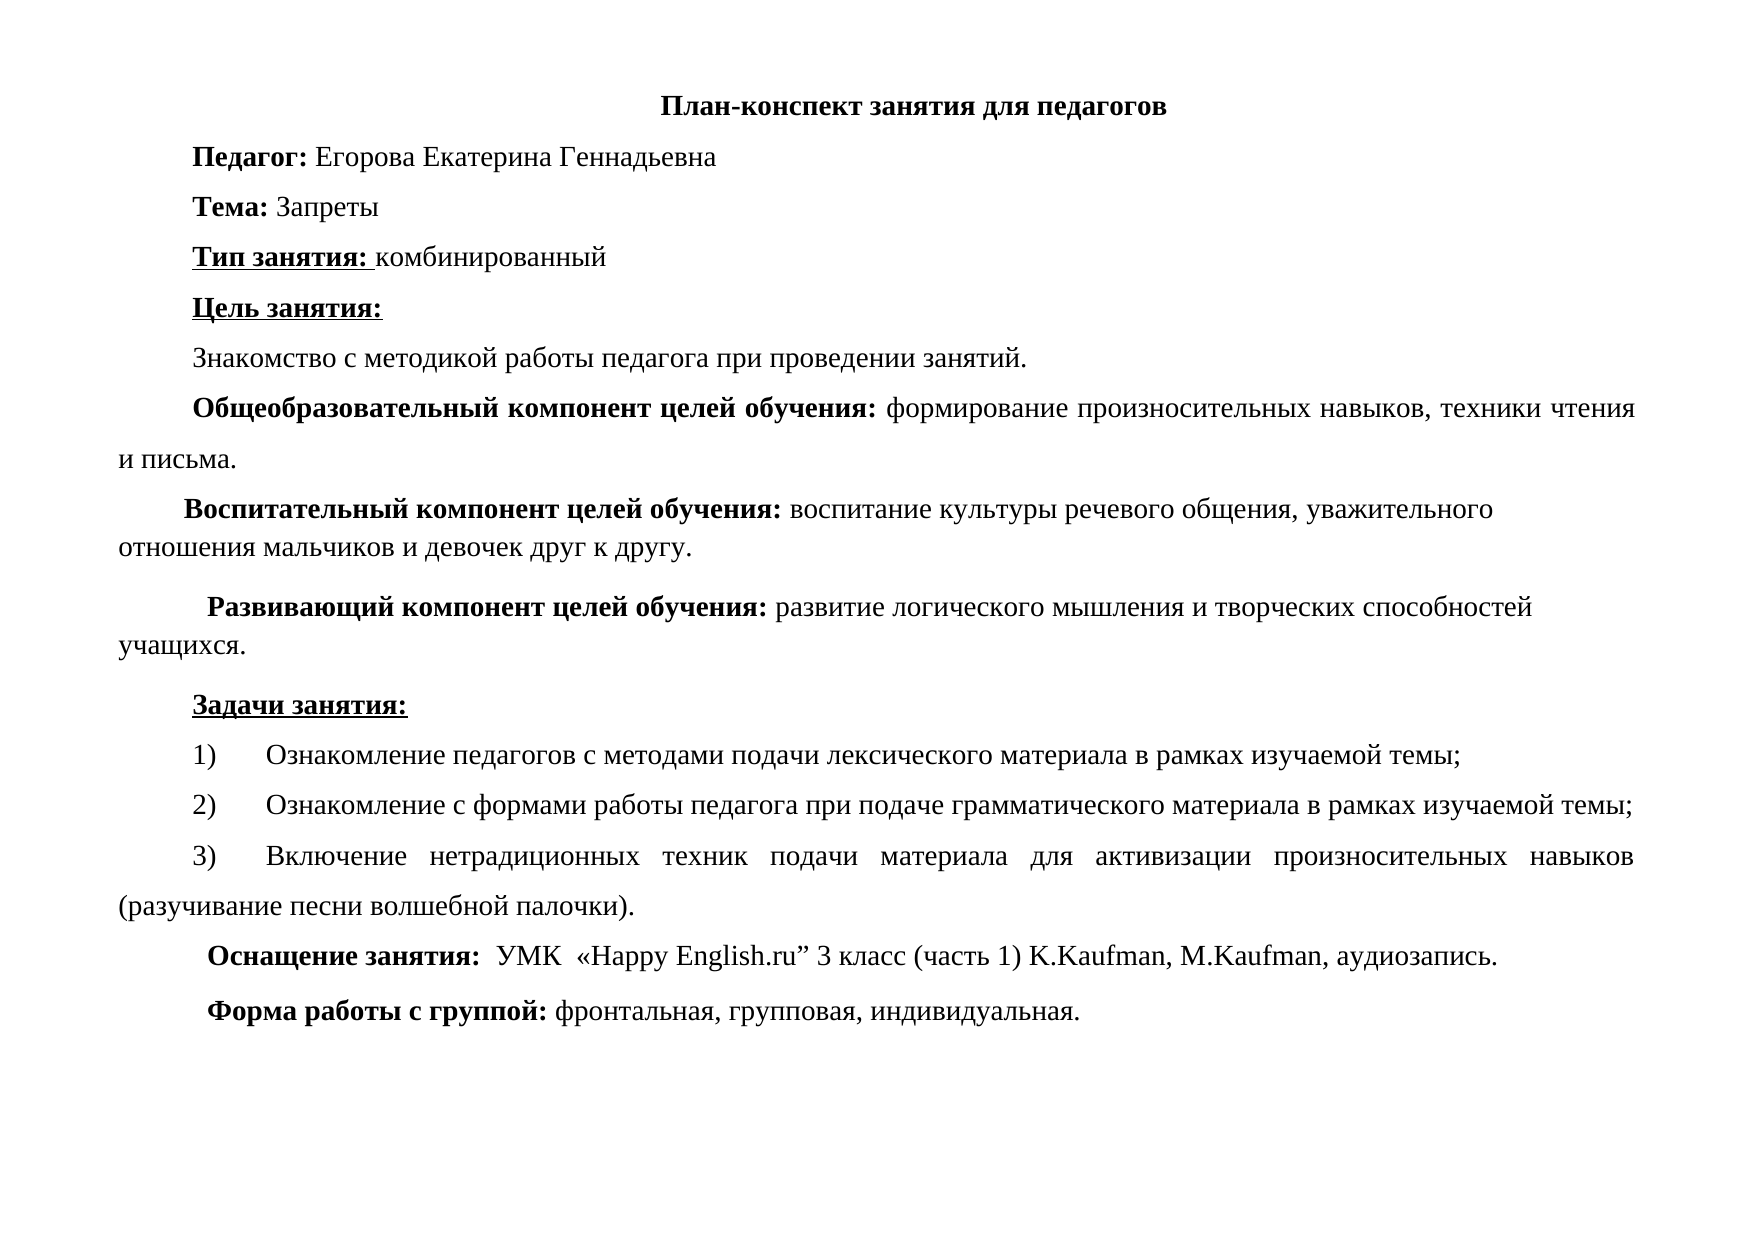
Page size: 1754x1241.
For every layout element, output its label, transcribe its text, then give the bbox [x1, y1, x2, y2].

text Развивающий компонент целей обучения: развитие логического мышления и творческих способностей учащихся. [118, 589, 1636, 661]
text Общеобразовательный компонент целей обучения: формирование произносительных навыков, техники чтения и письма. [118, 390, 1636, 474]
list Тема: Запреты [118, 189, 1636, 223]
text Знакомство с методикой работы педагога при проведении занятий. [118, 340, 1636, 374]
text Оснащение занятия: УМК «Happy English.ru” 3 класс (часть 1) K.Kaufman, M.Kaufman, аудиозапись. [118, 938, 1636, 972]
list План-конспект занятия для педагогов [118, 88, 1636, 122]
text Цель занятия: [118, 290, 1636, 323]
list Ознакомление с формами работы педагога при подаче грамматического материала в рамках изучаемой темы; [118, 787, 1636, 821]
text Задачи занятия: [118, 687, 1636, 720]
list Ознакомление педагогов с методами подачи лексического материала в рамках изучаемой темы; [118, 737, 1636, 771]
list Включение нетрадиционных техник подачи материала для активизации произносительных навыков (разучивание песни волшебной палочки). [118, 838, 1636, 922]
list Педагог: Егорова Екатерина Геннадьевна [118, 139, 1636, 172]
text Форма работы с группой: фронтальная, групповая, индивидуальная. [118, 993, 1636, 1026]
text Воспитательный компонент целей обучения: воспитание культуры речевого общения, уважительного отношения мальчиков и девочек друг к другу. [118, 491, 1636, 563]
text Тип занятия: комбинированный [118, 239, 1636, 273]
